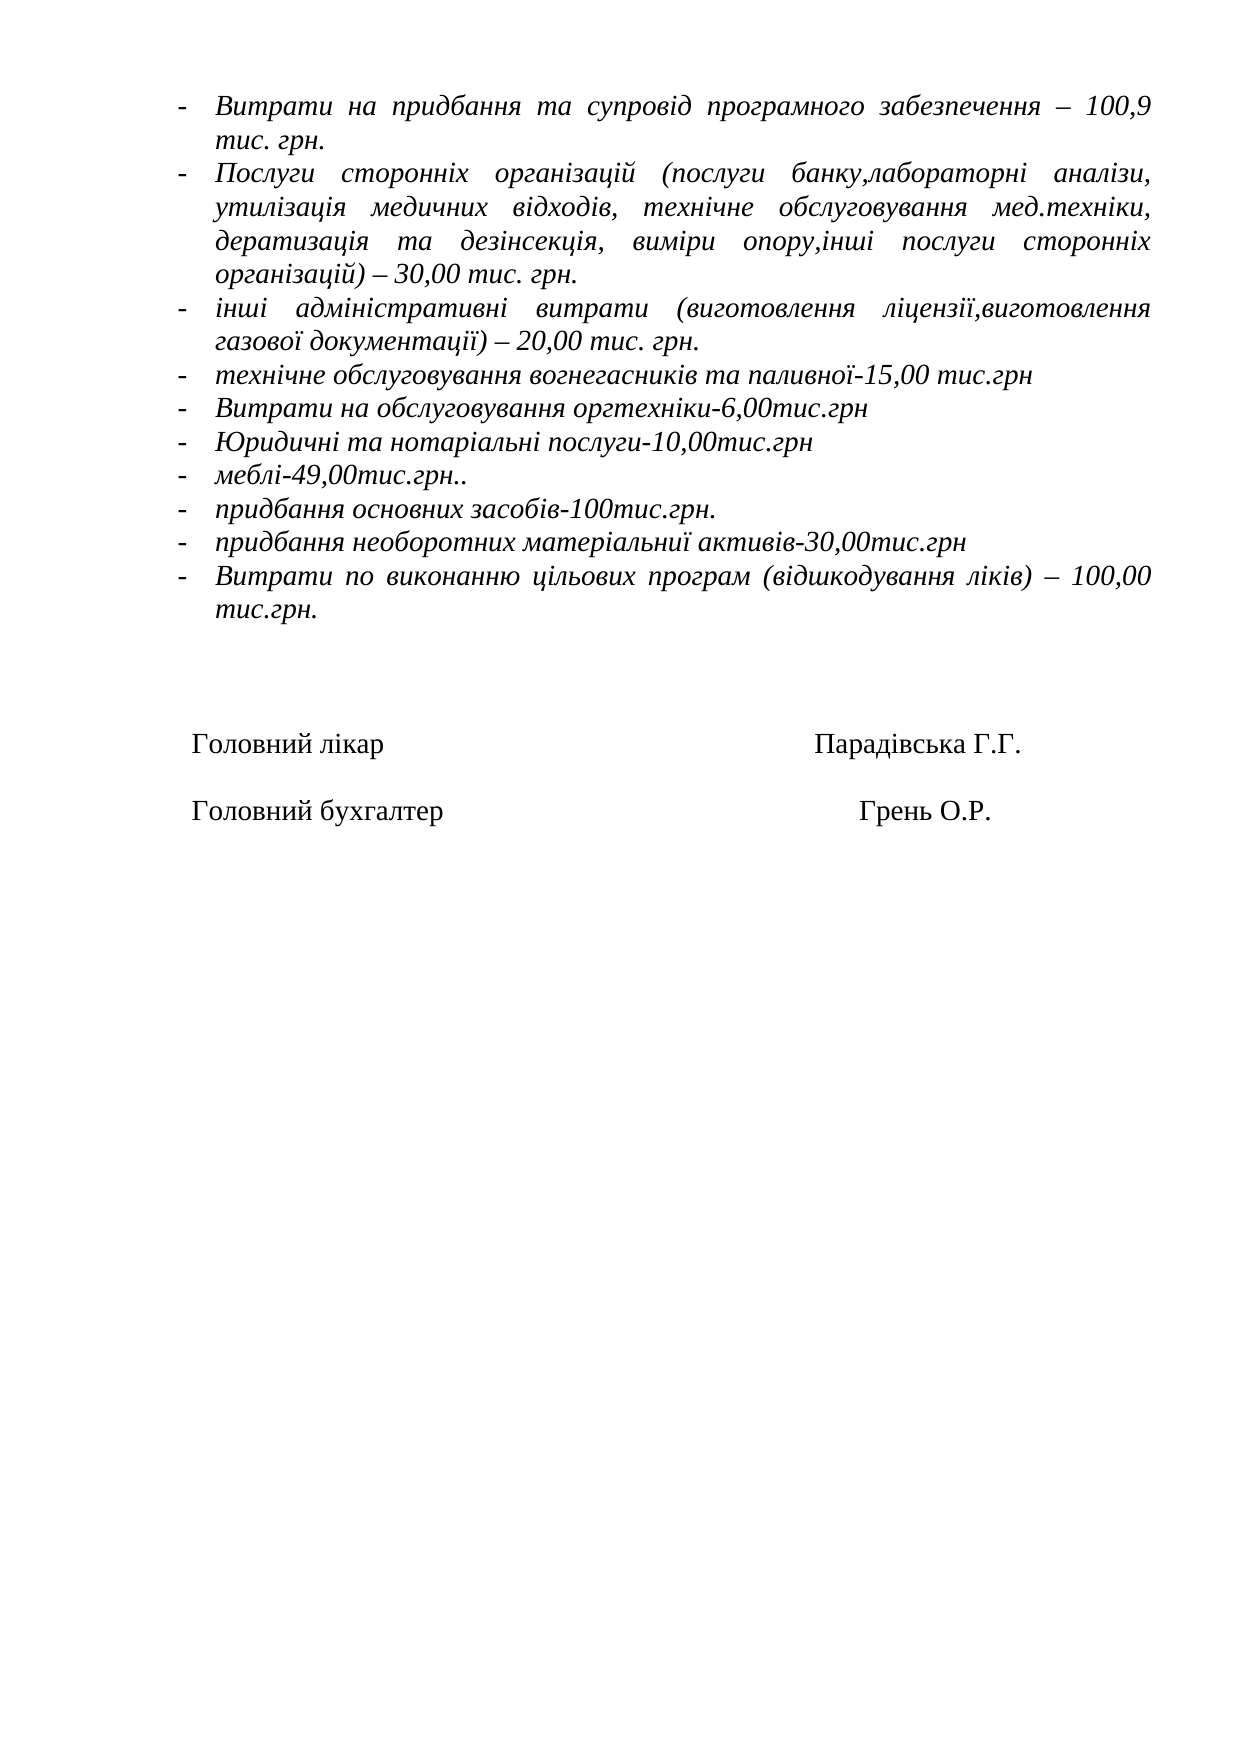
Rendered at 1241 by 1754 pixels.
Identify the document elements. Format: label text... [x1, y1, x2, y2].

text Головний бухгалтер Грень О.Р. [148, 793, 1152, 826]
list інші адміністративні витрати (виготовлення ліцензії,виготовлення газової документації) – 20,00 тис. грн. [177, 290, 1152, 357]
list Юридичні та нотаріальні послуги-10,00тис.грн [177, 424, 1152, 457]
list Послуги сторонніх організацій (послуги банку,лабораторні аналізи, утилізація медичних відходів, технічне обслуговування мед.техніки, дератизація та дезінсекція, виміри опору,інші послуги сторонніх організацій) – 30,00 тис. грн. [177, 156, 1152, 290]
text Головний лікар Парадівська Г.Г. [148, 726, 1152, 759]
list придбання необоротних матеріальниї активів-30,00тис.грн [177, 524, 1152, 558]
list Витрати на обслуговування оргтехніки-6,00тис.грн [177, 390, 1152, 424]
list Витрати на придбання та супровід програмного забезпечення – 100,9 тис. грн. [177, 88, 1152, 156]
list придбання основних засобів-100тис.грн. [177, 491, 1152, 524]
list Витрати по виконанню цільових програм (відшкодування ліків) – 100,00 тис.грн. [177, 558, 1152, 625]
list технічне обслуговування вогнегасників та паливної-15,00 тис.грн [177, 357, 1152, 390]
list меблі-49,00тис.грн.. [177, 457, 1152, 491]
